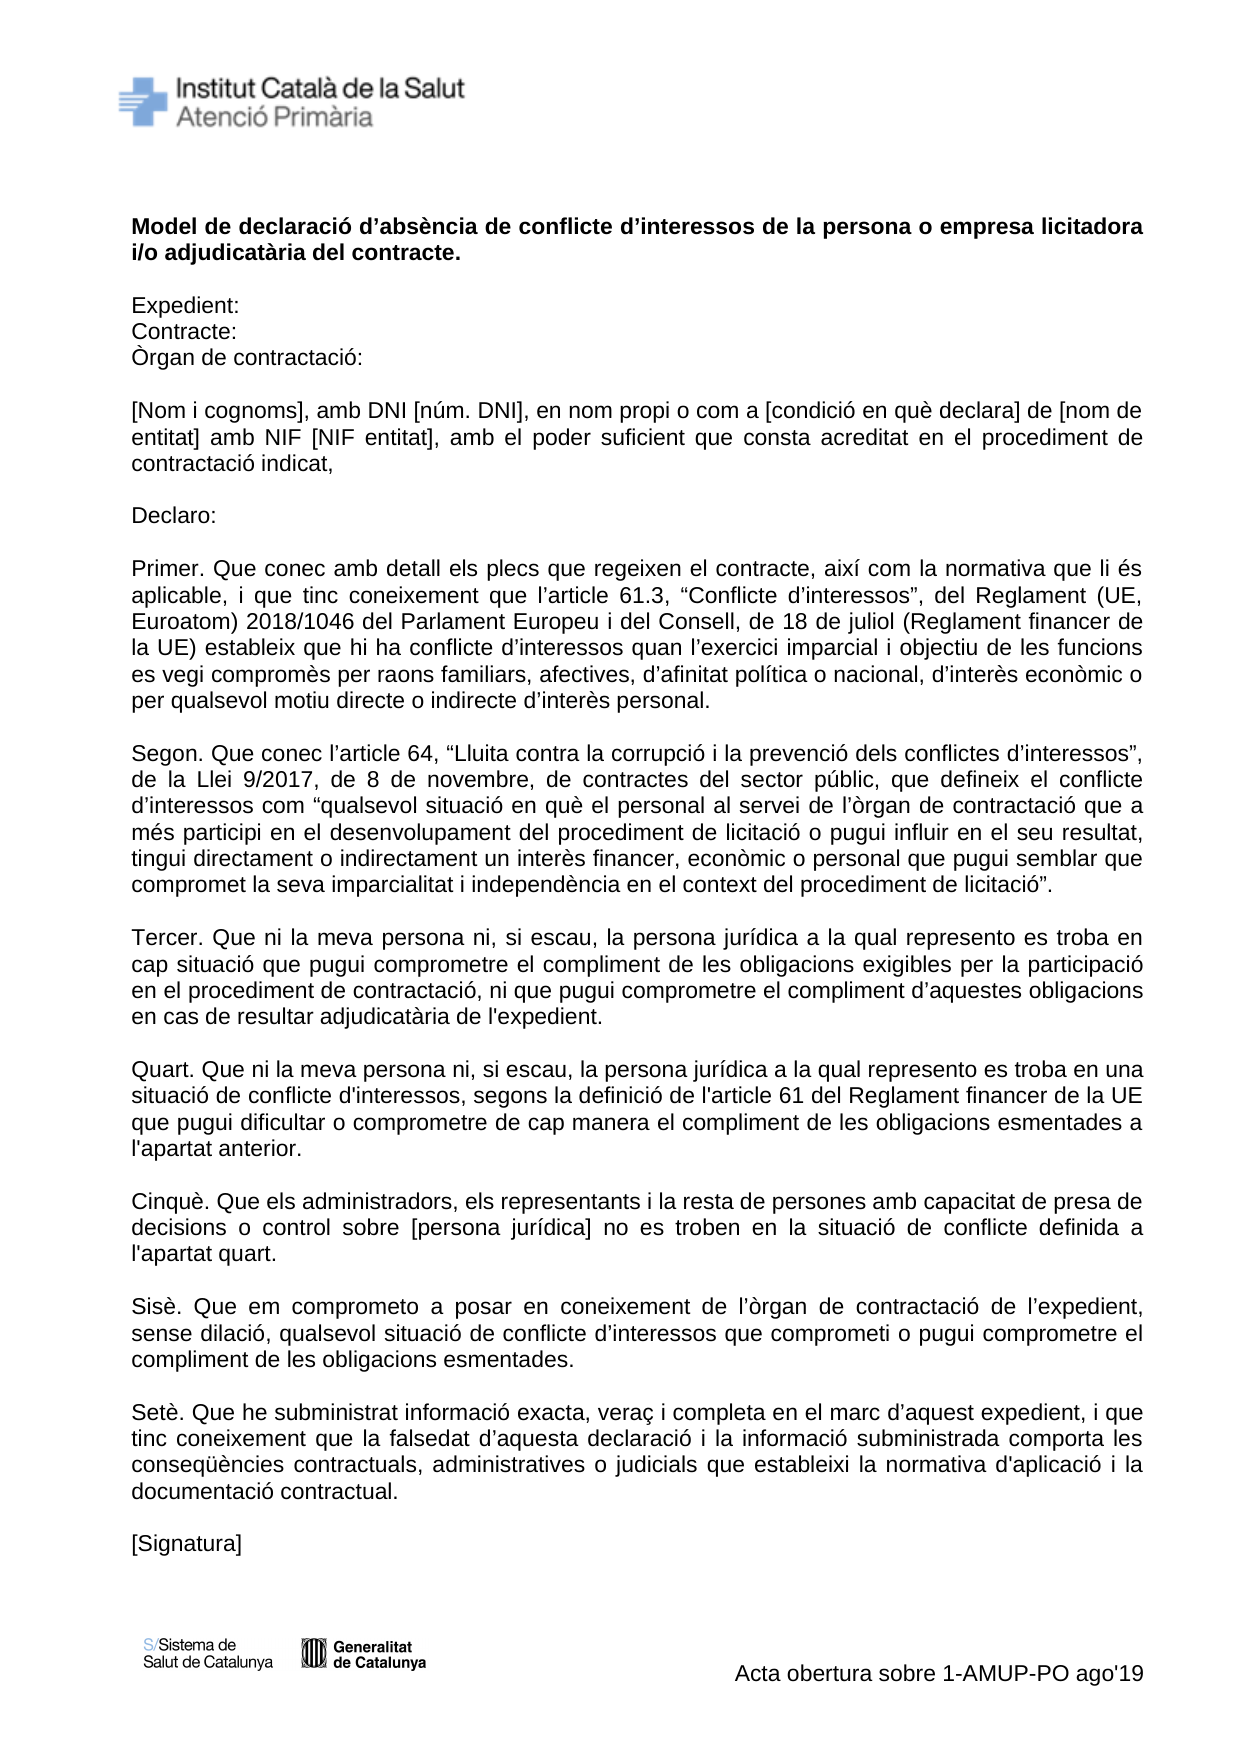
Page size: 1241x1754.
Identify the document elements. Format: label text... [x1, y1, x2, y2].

text [Nom i cognoms], amb DNI [núm. DNI], en nom propi o com a [condició en què declara] de [nom de entitat] amb NIF [NIF entitat], amb el poder suficient que consta acreditat en el procediment de contractació indicat, [131, 397, 1144, 476]
text Setè. Que he subministrat informació exacta, veraç i completa en el marc d’aquest expedient, i que tinc coneixement que la falsedat d’aquesta declaració i la informació subministrada comporta les conseqüències contractuals, administratives o judicials que estableixi la normativa d'aplicació i la documentació contractual. [131, 1398, 1144, 1504]
text Model de declaració d’absència de conflicte d’interessos de la persona o empresa licitadora i/o adjudicatària del contracte. [131, 213, 1144, 265]
text Expedient: [131, 292, 1144, 318]
picture [116, 73, 640, 129]
text Òrgan de contractació: [131, 344, 1144, 371]
text Cinquè. Que els administradors, els representants i la resta de persones amb capacitat de presa de decisions o control sobre [persona jurídica] no es troben en la situació de conflicte definida a l'apartat quart. [131, 1188, 1144, 1267]
picture [142, 1638, 429, 1671]
text Contracte: [131, 318, 1144, 344]
text [Signatura] [131, 1530, 1144, 1557]
text Primer. Que conec amb detall els plecs que regeixen el contracte, així com la normativa que li és aplicable, i que tinc coneixement que l’article 61.3, “Conflicte d’interessos”, del Reglament (UE, Euroatom) 2018/1046 del Parlament Europeu i del Consell, de 18 de juliol (Reglament financer de la UE) estableix que hi ha conflicte d’interessos quan l’exercici imparcial i objectiu de les funcions es vegi compromès per raons familiars, afectives, d’afinitat política o nacional, d’interès econòmic o per qualsevol motiu directe o indirecte d’interès personal. [131, 555, 1144, 713]
text Segon. Que conec l’article 64, “Lluita contra la corrupció i la prevenció dels conflictes d’interessos”, de la Llei 9/2017, de 8 de novembre, de contractes del sector públic, que defineix el conflicte d’interessos com “qualsevol situació en què el personal al servei de l’òrgan de contractació que a més participi en el desenvolupament del procediment de licitació o pugui influir en el seu resultat, tingui directament o indirectament un interès financer, econòmic o personal que pugui semblar que compromet la seva imparcialitat i independència en el context del procediment de licitació”. [131, 740, 1144, 898]
text Sisè. Que em comprometo a posar en coneixement de l’òrgan de contractació de l’expedient, sense dilació, qualsevol situació de conflicte d’interessos que comprometi o pugui comprometre el compliment de les obligacions esmentades. [131, 1293, 1144, 1372]
text Quart. Que ni la meva persona ni, si escau, la persona jurídica a la qual represento es troba en una situació de conflicte d'interessos, segons la definició de l'article 61 del Reglament financer de la UE que pugui dificultar o comprometre de cap manera el compliment de les obligacions esmentades a l'apartat anterior. [131, 1056, 1144, 1161]
text Declaro: [131, 502, 1144, 529]
text Tercer. Que ni la meva persona ni, si escau, la persona jurídica a la qual represento es troba en cap situació que pugui comprometre el compliment de les obligacions exigibles per la participació en el procediment de contractació, ni que pugui comprometre el compliment d’aquestes obligacions en cas de resultar adjudicatària de l'expedient. [131, 924, 1144, 1029]
